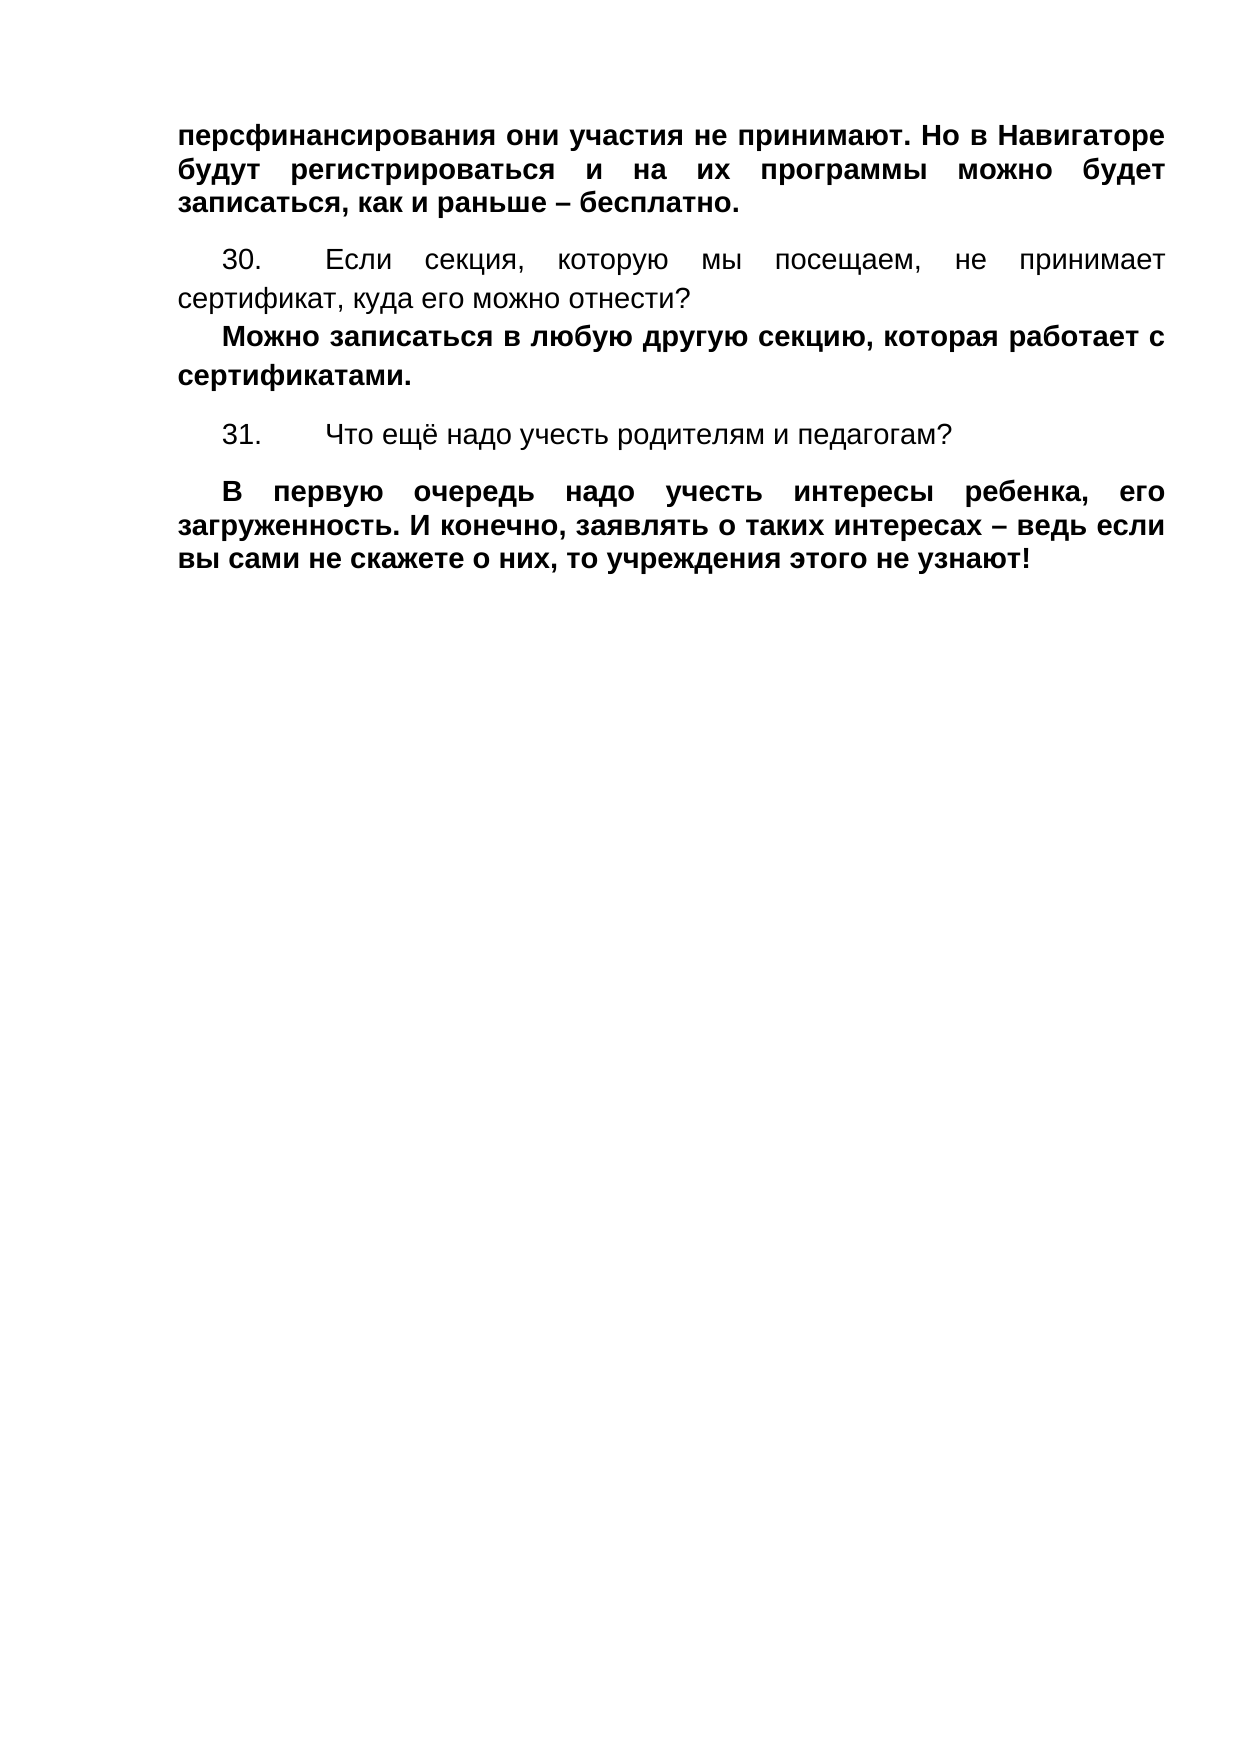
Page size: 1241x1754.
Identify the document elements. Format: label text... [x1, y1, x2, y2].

list Что ещё надо учесть родителям и педагогам? [177, 417, 1167, 451]
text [177, 118, 1167, 219]
list Можно записаться в любую другую секцию, которая работает с сертификатами. [177, 319, 1167, 391]
text В первую очередь надо учесть интересы ребенка, его загруженность. И конечно, заявлять о таких интересах – ведь если вы сами не скажете о них, то учреждения этого не узнают! [177, 474, 1167, 575]
list Если секция, которую мы посещаем, не принимает сертификат, куда его можно отнести? [177, 242, 1167, 314]
